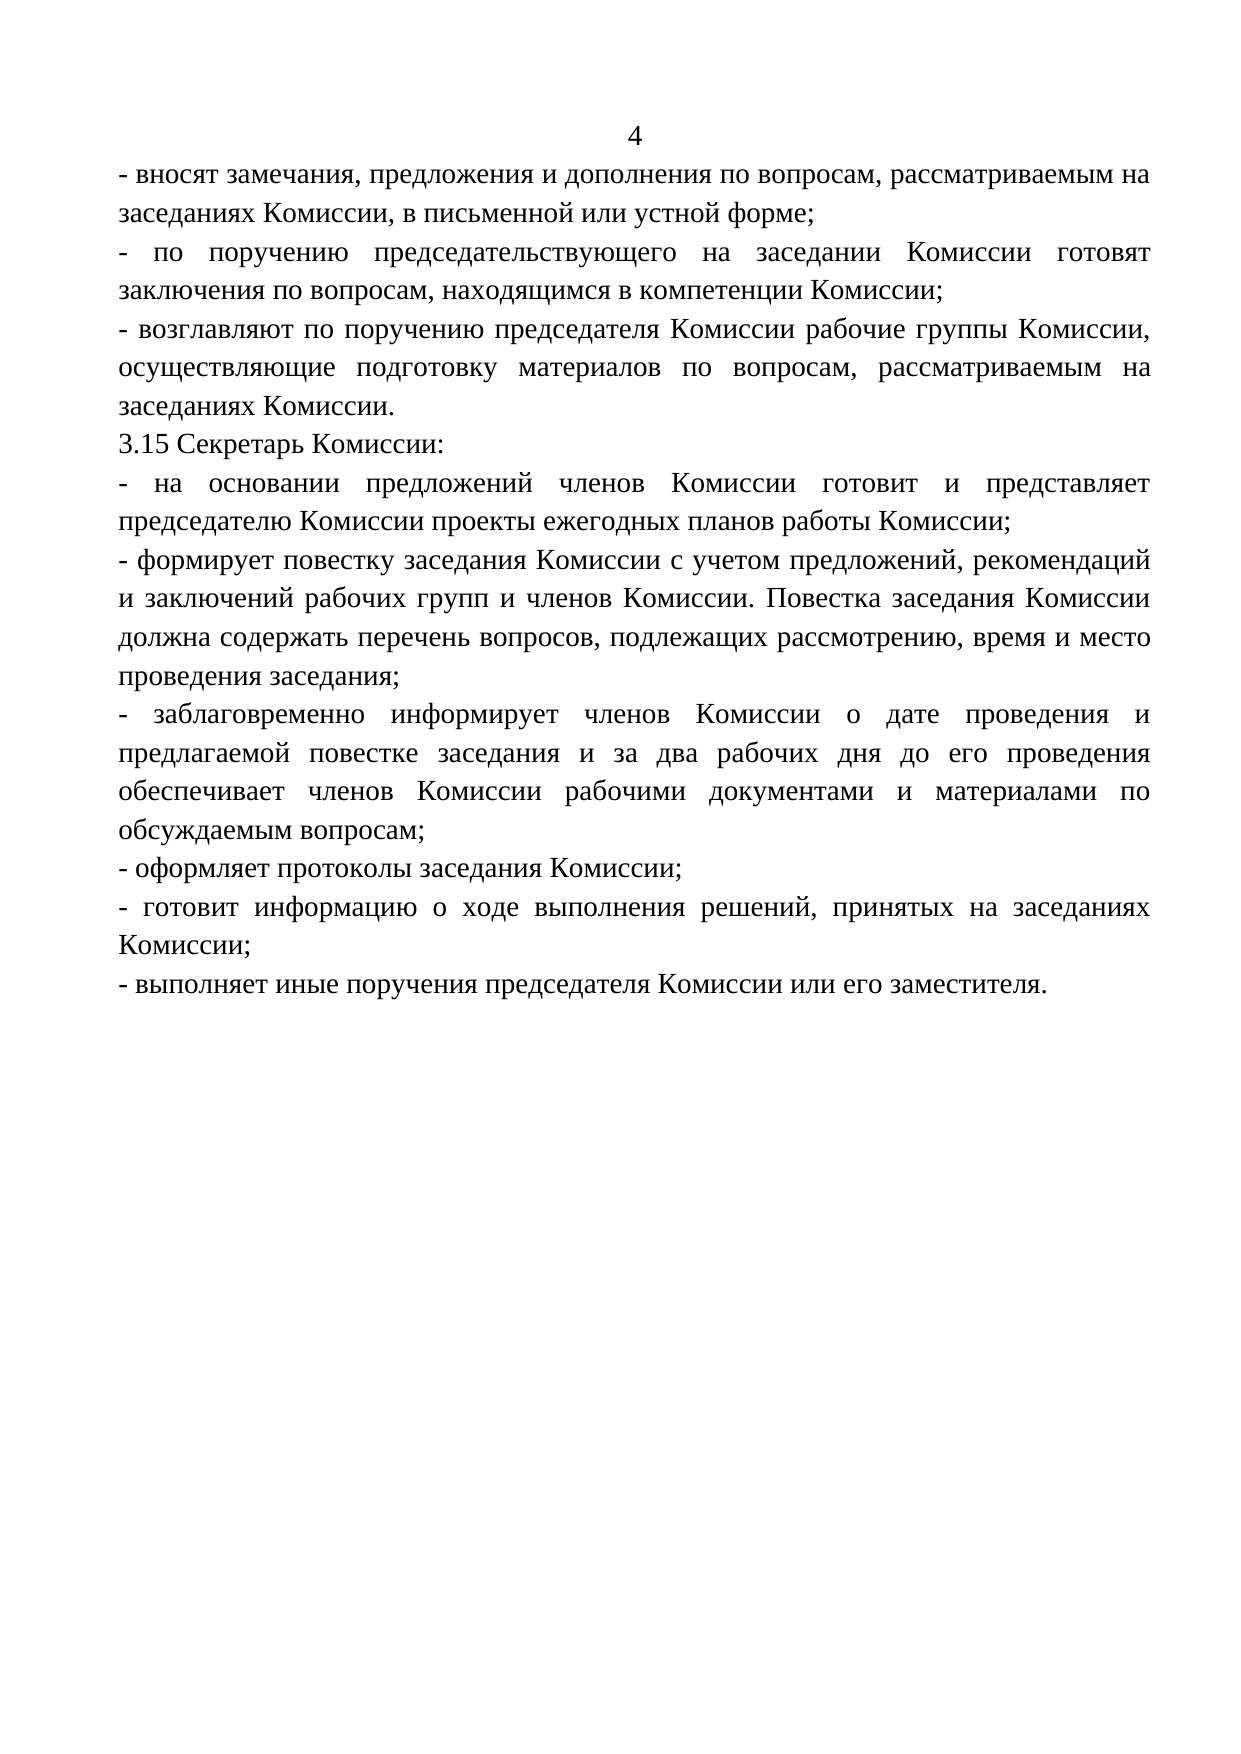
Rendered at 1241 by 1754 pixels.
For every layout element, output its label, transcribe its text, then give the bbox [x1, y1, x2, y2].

text - готовит информацию о ходе выполнения решений, принятых на заседаниях Комиссии; [118, 889, 1152, 961]
text - вносят замечания, предложения и дополнения по вопросам, рассматриваемым на заседаниях Комиссии, в письменной или устной форме; [118, 157, 1152, 229]
text - по поручению председательствующего на заседании Комиссии готовят заключения по вопросам, находящимся в компетенции Комиссии; [118, 234, 1152, 306]
text - оформляет протоколы заседания Комиссии; [118, 850, 1152, 884]
text - выполняет иные поручения председателя Комиссии или его заместителя. [118, 966, 1152, 999]
text - на основании предложений членов Комиссии готовит и представляет председателю Комиссии проекты ежегодных планов работы Комиссии; [118, 465, 1152, 537]
text 4 [118, 118, 1152, 152]
text - формирует повестку заседания Комиссии с учетом предложений, рекомендаций и заключений рабочих групп и членов Комиссии. Повестка заседания Комиссии должна содержать перечень вопросов, подлежащих рассмотрению, время и место проведения заседания; [118, 542, 1152, 691]
text - возглавляют по поручению председателя Комиссии рабочие группы Комиссии, осуществляющие подготовку материалов по вопросам, рассматриваемым на заседаниях Комиссии. [118, 311, 1152, 421]
text - заблаговременно информирует членов Комиссии о дате проведения и предлагаемой повестке заседания и за два рабочих дня до его проведения обеспечивает членов Комиссии рабочими документами и материалами по обсуждаемым вопросам; [118, 696, 1152, 845]
text 3.15 Секретарь Комиссии: [118, 426, 1152, 460]
